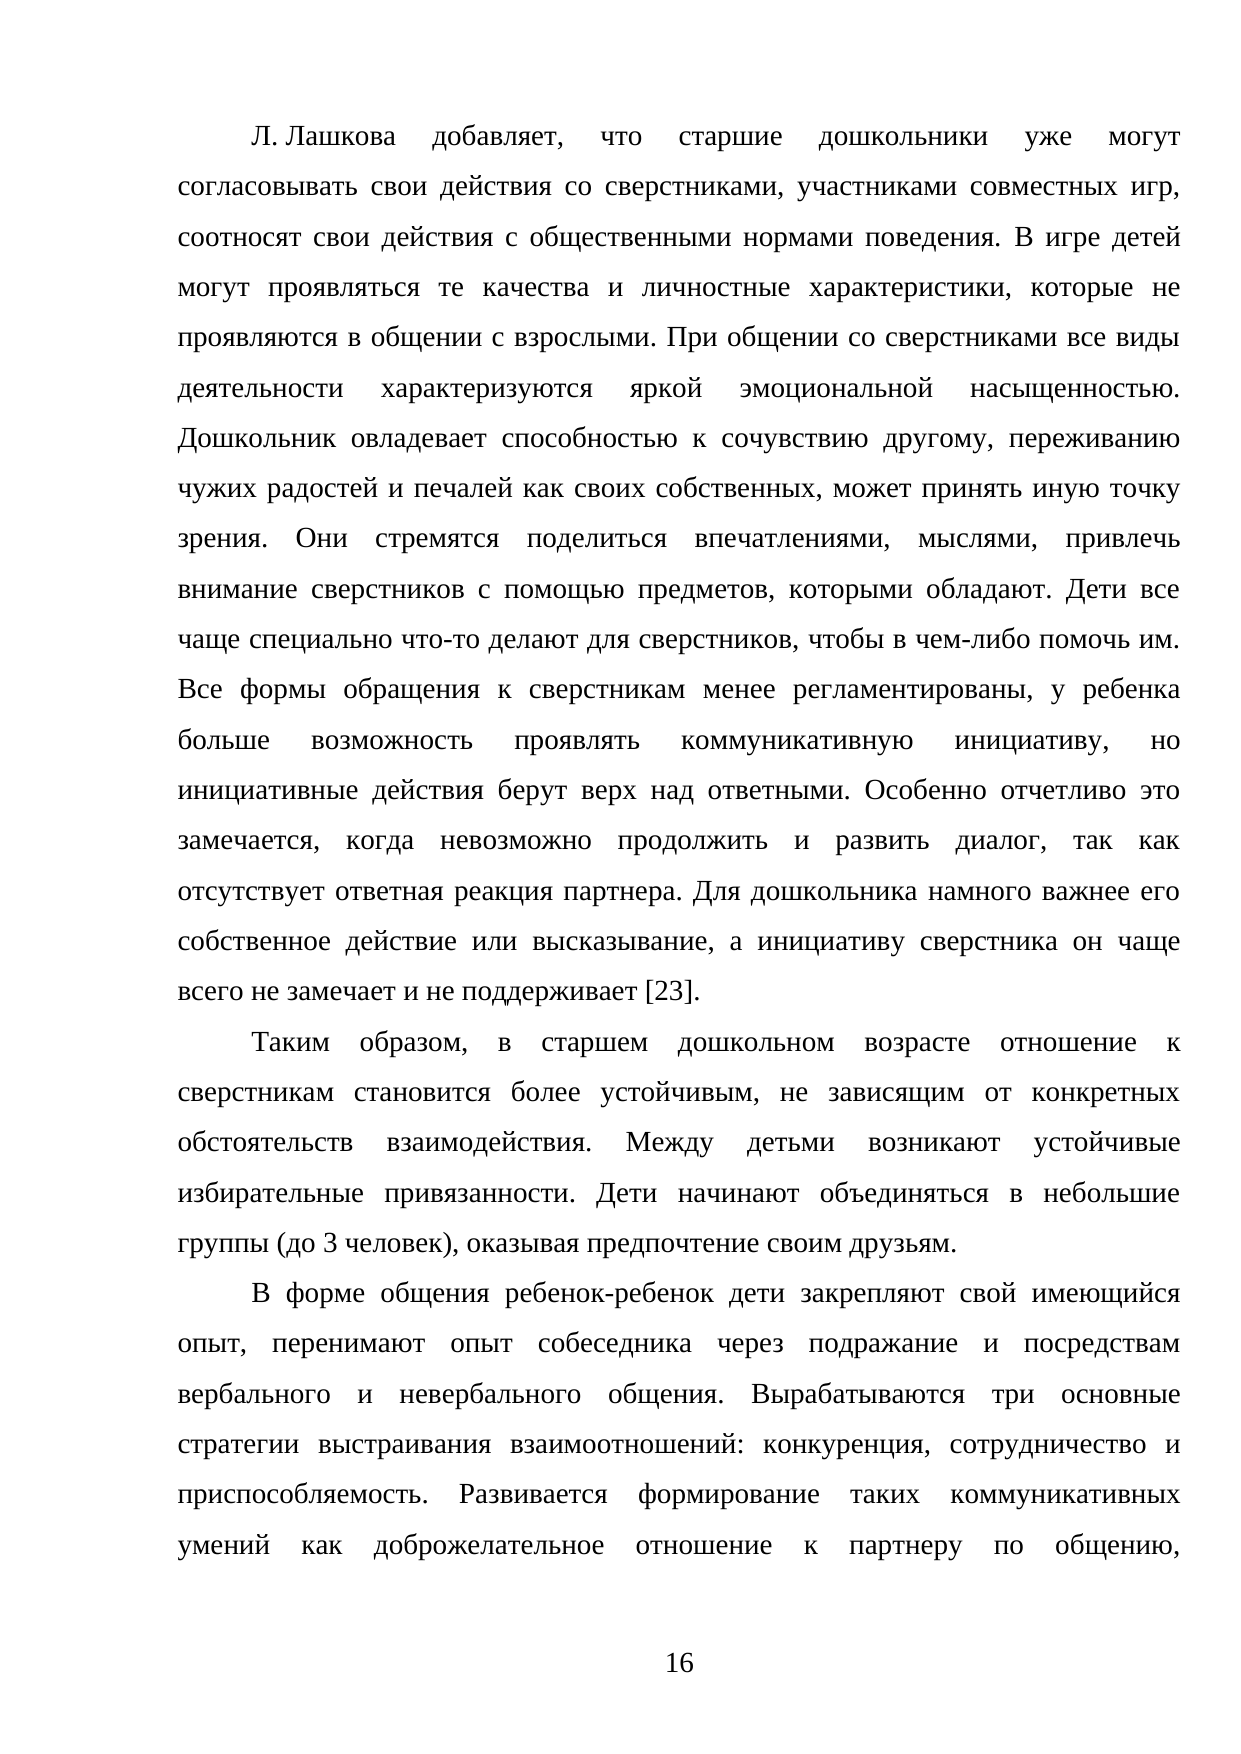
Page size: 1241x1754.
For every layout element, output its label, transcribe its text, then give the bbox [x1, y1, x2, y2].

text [177, 1275, 1181, 1560]
text Л. Лашкова добавляет, что старшие дошкольники уже могут согласовывать свои действия со сверстниками, участниками совместных игр, соотносят свои действия с общественными нормами поведения. В игре детей могут проявляться те качества и личностные характеристики, которые не проявляются в общении с взрослыми. При общении со сверстниками все виды деятельности характеризуются яркой эмоциональной насыщенностью. Дошкольник овладевает способностью к сочувствию другому, переживанию чужих радостей и печалей как своих собственных, может принять иную точку зрения. Они стремятся поделиться впечатлениями, мыслями, привлечь внимание сверстников с помощью предметов, которыми обладают. Дети все чаще специально что-то делают для сверстников, чтобы в чем-либо помочь им. Все формы обращения к сверстникам менее регламентированы, у ребенка больше возможность проявлять коммуникативную инициативу, но инициативные действия берут верх над ответными. Особенно отчетливо это замечается, когда невозможно продолжить и развить диалог, так как отсутствует ответная реакция партнера. Для дошкольника намного важнее его собственное действие или высказывание, а инициативу сверстника он чаще всего не замечает и не поддерживает [23]. [177, 118, 1181, 1007]
text Таким образом, в старшем дошкольном возрасте отношение к сверстникам становится более устойчивым, не зависящим от конкретных обстоятельств взаимодействия. Между детьми возникают устойчивые избирательные привязанности. Дети начинают объединяться в небольшие группы (до 3 человек), оказывая предпочтение своим друзьям. [177, 1024, 1181, 1258]
